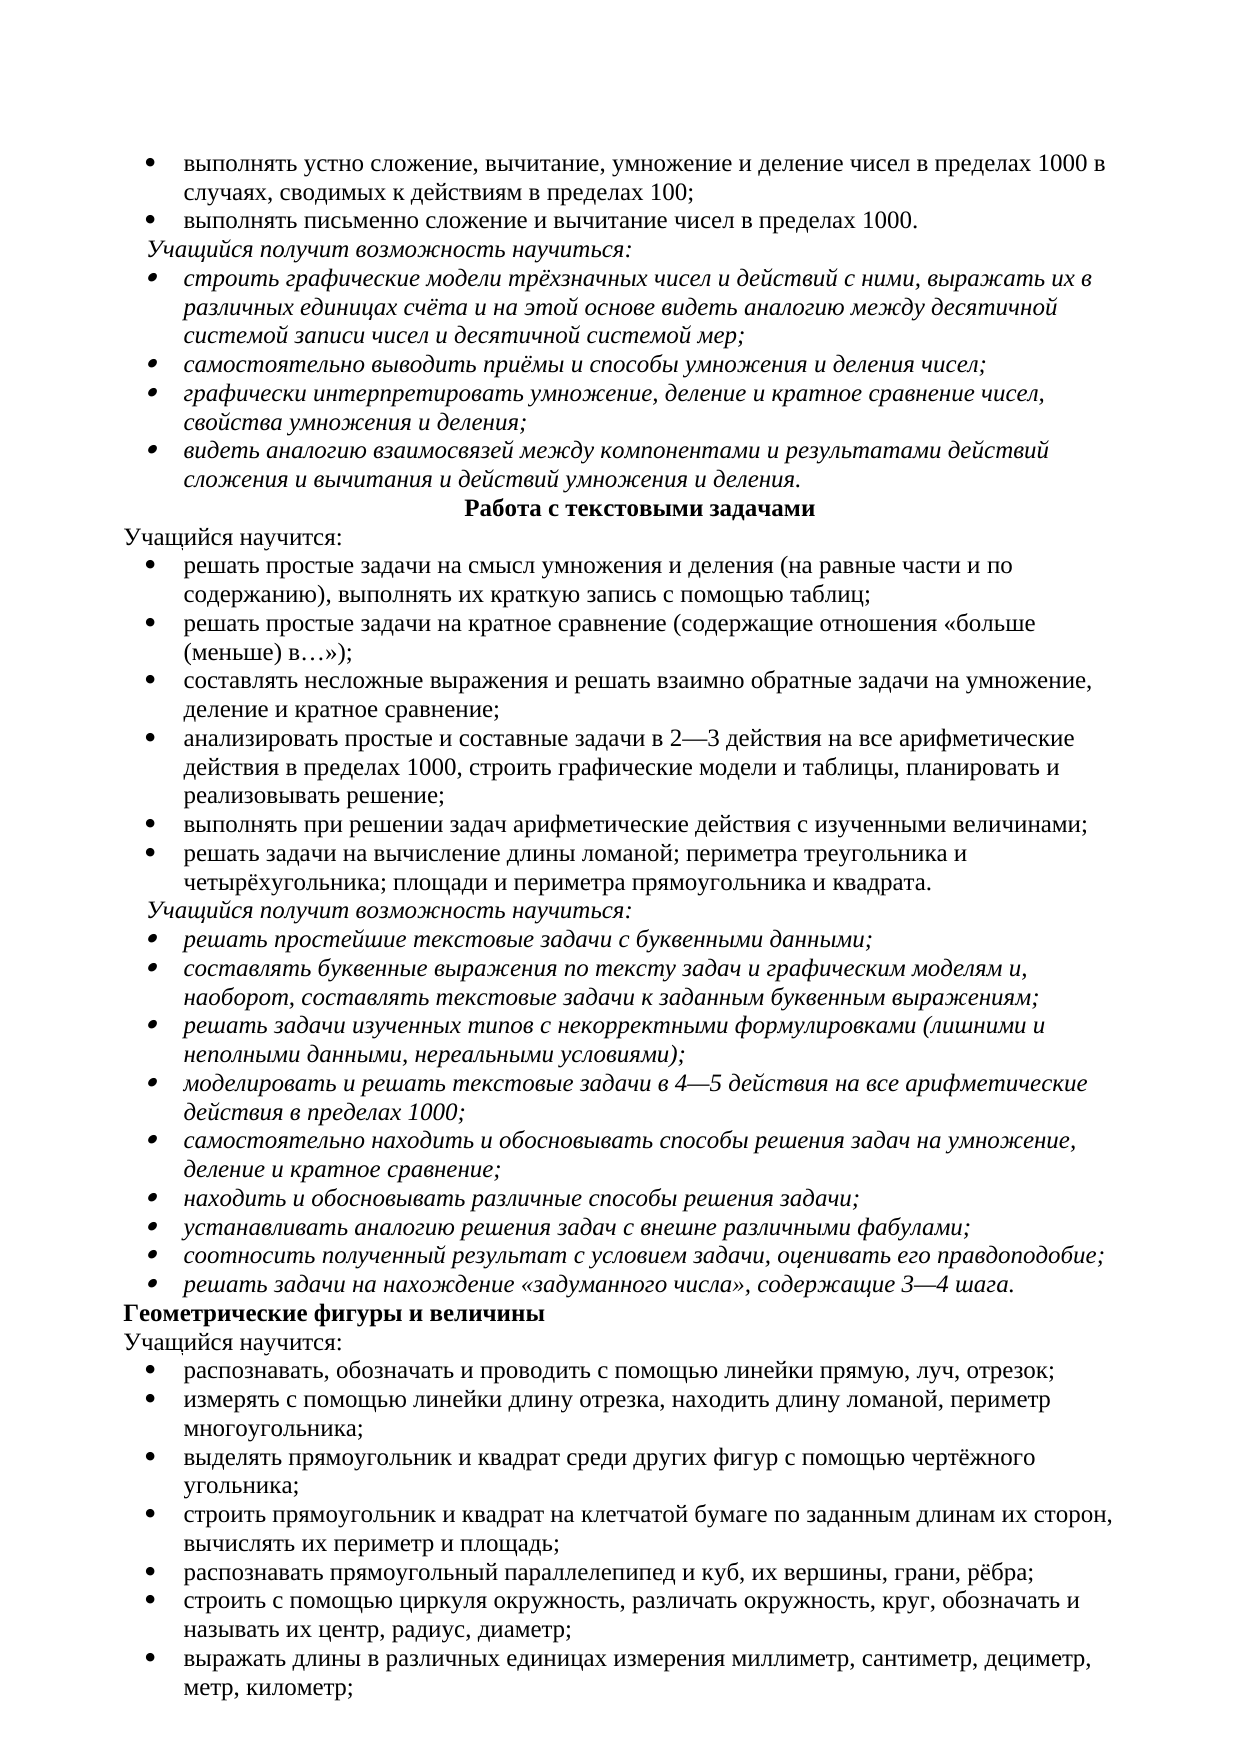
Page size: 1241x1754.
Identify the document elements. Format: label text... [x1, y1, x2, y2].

list выражать длины в различных единицах измерения миллиметр, сантиметр, дециметр, метр, километр; [146, 1643, 1140, 1700]
list графически интерпретировать умножение, деление и кратное сравнение чисел, свойства умножения и деления; [146, 378, 1140, 435]
text Учащийся научится: [123, 1327, 1144, 1355]
list решать простые задачи на смысл умножения и деления (на равные части и по содержанию), выполнять их краткую запись с помощью таблиц; [146, 550, 1140, 608]
list решать задачи на вычисление длины ломаной; периметра треугольника и четырёхугольника; площади и периметра прямоугольника и квадрата. [146, 838, 1140, 895]
list видеть аналогию взаимосвязей между компонентами и результатами действий сложения и вычитания и действий умножения и деления. [146, 435, 1140, 493]
list соотносить полученный результат с условием задачи, оценивать его правдоподобие; [146, 1240, 1140, 1269]
list устанавливать аналогию решения задач с внешне различными фабулами; [146, 1212, 1140, 1240]
list решать задачи изученных типов с некорректными формулировками (лишними и неполными данными, нереальными условиями); [146, 1010, 1140, 1068]
list измерять с помощью линейки длину отрезка, находить длину ломаной, периметр многоугольника; [146, 1384, 1140, 1442]
list строить графические модели трёхзначных чисел и действий с ними, выражать их в различных единицах счёта и на этой основе видеть аналогию между десятичной системой записи чисел и десятичной системой мер; [146, 263, 1140, 349]
list распознавать прямоугольный параллелепипед и куб, их вершины, грани, рёбра; [146, 1557, 1140, 1585]
text Работа с текстовыми задачами [123, 493, 1156, 522]
list самостоятельно выводить приёмы и способы умножения и деления чисел; [146, 349, 1140, 378]
text Учащийся получит возможность научиться: [146, 895, 1140, 924]
list выполнять письменно сложение и вычитание чисел в пределах 1000. [146, 205, 1140, 234]
list решать простейшие текстовые задачи с буквенными данными; [146, 924, 1140, 953]
list составлять несложные выражения и решать взаимно обратные задачи на умножение, деление и кратное сравнение; [146, 665, 1140, 723]
list строить с помощью циркуля окружность, различать окружность, круг, обозначать и называть их центр, радиус, диаметр; [146, 1585, 1140, 1643]
list анализировать простые и составные задачи в 2—3 действия на все арифметические действия в пределах 1000, строить графические модели и таблицы, планировать и реализовывать решение; [146, 723, 1140, 809]
list решать простые задачи на кратное сравнение (содержащие отношения «больше (меньше) в…»); [146, 608, 1140, 665]
list строить прямоугольник и квадрат на клетчатой бумаге по заданным длинам их сторон, вычислять их периметр и площадь; [146, 1499, 1140, 1557]
list моделировать и решать текстовые задачи в 4—5 действия на все арифметические действия в пределах 1000; [146, 1068, 1140, 1125]
list выполнять при решении задач арифметические действия с изученными величинами; [146, 809, 1140, 838]
list находить и обосновывать различные способы решения задачи; [146, 1183, 1140, 1212]
list выполнять устно сложение, вычитание, умножение и деление чисел в пределах 1000 в случаях, сводимых к действиям в пределах 100; [146, 148, 1140, 205]
list самостоятельно находить и обосновывать способы решения задач на умножение, деление и кратное сравнение; [146, 1125, 1140, 1183]
text Учащийся научится: [123, 522, 1144, 550]
text Учащийся получит возможность научиться: [146, 234, 1140, 263]
list выделять прямоугольник и квадрат среди других фигур с помощью чертёжного угольника; [146, 1442, 1140, 1499]
list распознавать, обозначать и проводить с помощью линейки прямую, луч, отрезок; [146, 1355, 1140, 1384]
text Геометрические фигуры и величины [123, 1298, 1144, 1327]
list составлять буквенные выражения по тексту задач и графическим моделям и, наоборот, составлять текстовые задачи к заданным буквенным выражениям; [146, 953, 1140, 1010]
list решать задачи на нахождение «задуманного числа», содержащие 3—4 шага. [146, 1269, 1140, 1298]
